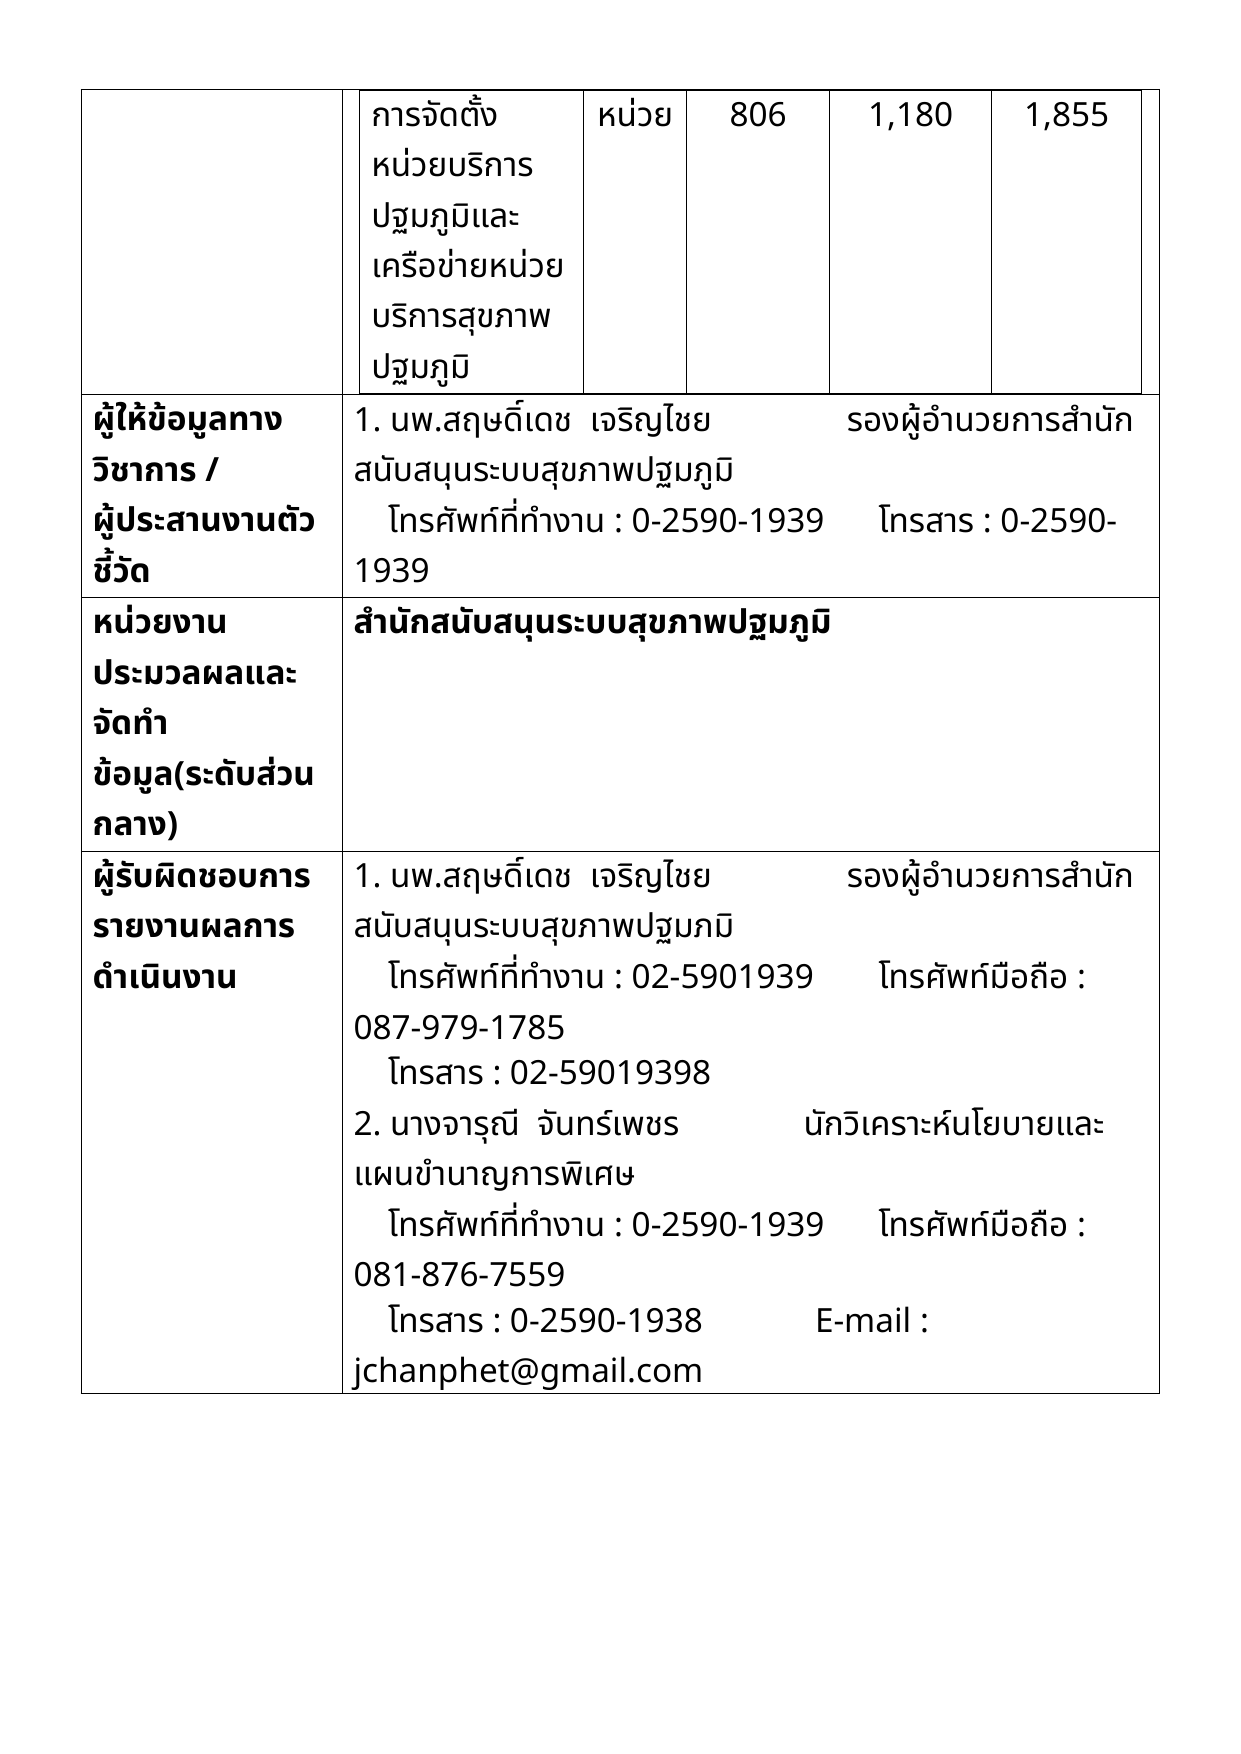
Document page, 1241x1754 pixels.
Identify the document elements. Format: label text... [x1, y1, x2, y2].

table_cell [687, 91, 829, 393]
table_cell ผู้รับผิดชอบการรายงานผลการดำเนินงาน [82, 852, 342, 1393]
table_cell 1. นพ.สฤษดิ์เดช เจริญไชย รองผู้อำนวยการสำนักสนับสนุนระบบสุขภาพปฐมภมิ โทรศัพท์ที่ทำงาน : 02-5901939 โทรศัพท์มือถือ : 087-979-1785 โทรสาร : 02-59019398 2. นางจารุณี จันทร์เพชร นักวิเคราะห์นโยบายและแผนขำนาญการพิเศษ โทรศัพท์ที่ทำงาน : 0-2590-1939 โทรศัพท์มือถือ : 081-876-7559 โทรสาร : 0-2590-1938 E-mail : jchanphet@gmail.com [343, 852, 1159, 1393]
table_cell หน่วยงานประมวลผลและจัดทำข้อมูล(ระดับส่วนกลาง) [82, 598, 342, 851]
table_cell [360, 91, 583, 393]
table_cell สำนักสนับสนุนระบบสุขภาพปฐมภูมิ [343, 598, 1159, 851]
table_cell 1. นพ.สฤษดิ์เดช เจริญไชย รองผู้อำนวยการสำนักสนับสนุนระบบสุขภาพปฐมภูมิ โทรศัพท์ที่ทำงาน : 0-2590-1939 โทรสาร : 0-2590-1939 [343, 395, 1159, 597]
table_cell ผู้ให้ข้อมูลทางวิชาการ / ผู้ประสานงานตัวชี้วัด [82, 395, 342, 597]
table_cell [584, 91, 686, 393]
table_cell [830, 91, 991, 393]
table_cell [1142, 90, 1159, 394]
table_cell [992, 91, 1141, 393]
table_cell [82, 90, 342, 394]
table_cell [343, 90, 359, 394]
